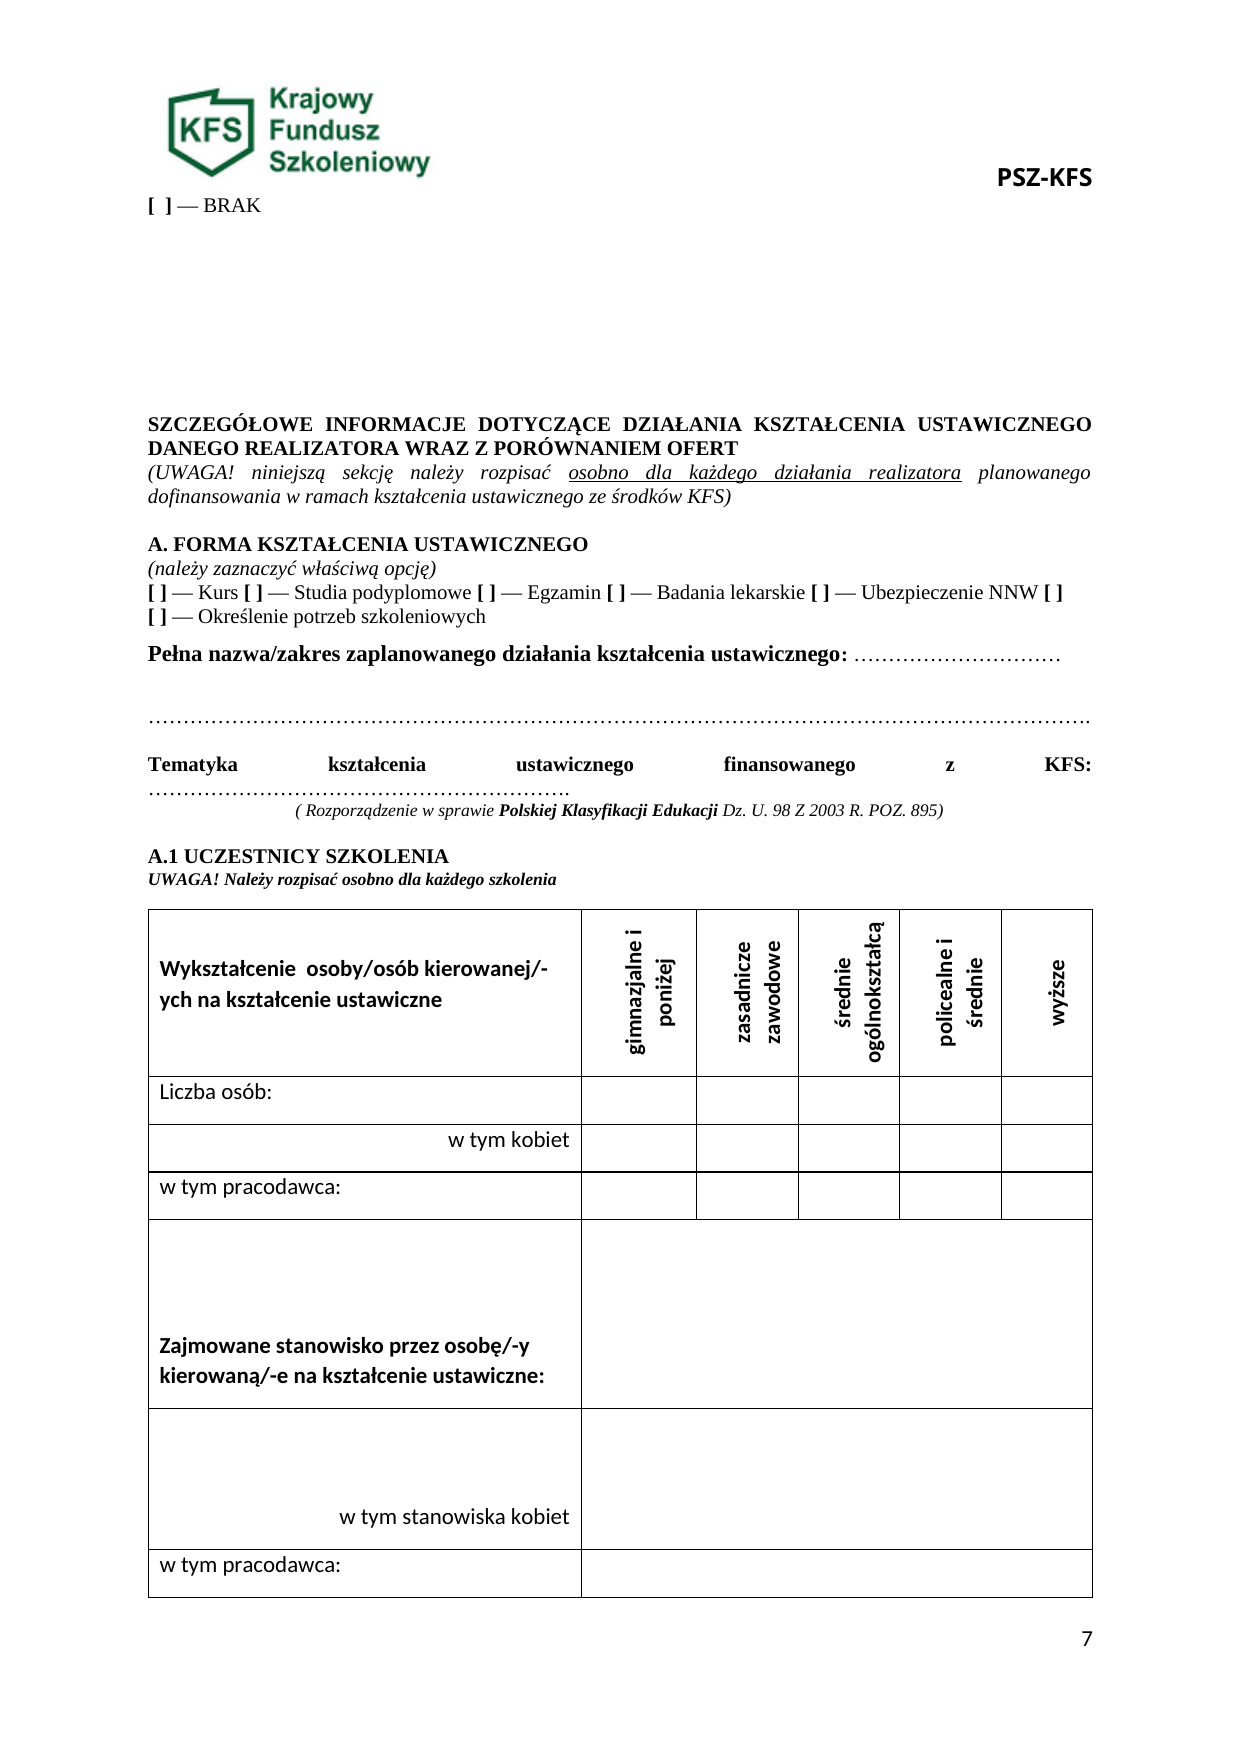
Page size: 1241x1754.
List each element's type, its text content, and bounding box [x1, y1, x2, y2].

table_cell [900, 1173, 1001, 1219]
text [ ] — Określenie potrzeb szkoleniowych [148, 604, 1093, 628]
text Pełna nazwa/zakres zaplanowanego działania kształcenia ustawicznego: ………………………… [148, 640, 1093, 667]
text (UWAGA! niniejszą sekcję należy rozpisać osobno dla każdego działania realizatora planowanego dofinansowania w ramach kształcenia ustawicznego ze środków KFS) [148, 460, 1093, 508]
table_cell [582, 1220, 1092, 1408]
table_cell w tym pracodawca: [149, 1550, 581, 1597]
text ( Rozporządzenie w sprawie Polskiej Klasyfikacji Edukacji Dz. U. 98 Z 2003 R. POZ. 895) [148, 800, 1093, 820]
text ………………………………………………………………………………………………………………………. [148, 704, 1093, 728]
table_header średnie ogólnokształcące [799, 910, 899, 1076]
text [ ] — Kurs [ ] — Studia podyplomowe [ ] — Egzamin [ ] — Badania lekarskie [ ] — Ubezpieczenie NNW [ ] [148, 580, 1093, 604]
text [ ] — BRAK [148, 193, 1093, 217]
text (należy zaznaczyć właściwą opcję) [148, 556, 1093, 580]
table_cell [799, 1173, 899, 1219]
table_cell Liczba osób: [149, 1077, 581, 1124]
text Tematyka kształcenia ustawicznego finansowanego z KFS: ……………………………………………………. [148, 752, 1093, 800]
text A.1 UCZESTNICY SZKOLENIA [148, 844, 1093, 868]
text A. FORMA KSZTAŁCENIA USTAWICZNEGO [148, 532, 1093, 556]
table_cell [697, 1077, 798, 1124]
table_cell [697, 1125, 798, 1171]
text UWAGA! Należy rozpisać osobno dla każdego szkolenia [148, 868, 1093, 889]
table_cell [799, 1125, 899, 1171]
table_cell [582, 1077, 696, 1124]
text SZCZEGÓŁOWE INFORMACJE DOTYCZĄCE DZIAŁANIA KSZTAŁCENIA USTAWICZNEGO DANEGO REALIZATORA WRAZ Z PORÓWNANIEM OFERT [148, 412, 1093, 460]
table_header wyższe [1002, 910, 1092, 1076]
table_cell [799, 1077, 899, 1124]
table_cell [900, 1077, 1001, 1124]
table_cell [697, 1173, 798, 1219]
table_header Wykształcenie osoby/osób kierowanej/-ych na kształcenie ustawiczne [149, 910, 581, 1076]
table_cell w tym pracodawca: [149, 1173, 581, 1219]
table_cell [582, 1409, 1092, 1549]
table_cell [900, 1125, 1001, 1171]
table_cell w tym kobiet [149, 1125, 581, 1171]
table_header zasadnicze zawodowe [697, 910, 798, 1076]
table_header policealne i średnie zawodowe [900, 910, 1001, 1076]
table_cell [582, 1550, 1092, 1597]
table_cell [582, 1173, 696, 1219]
table_cell [1002, 1125, 1092, 1171]
table_cell w tym stanowiska kobiet [149, 1409, 581, 1549]
table_cell [1002, 1173, 1092, 1219]
table_header gimnazjalne i poniżej [582, 910, 696, 1076]
table_cell Zajmowane stanowisko przez osobę/-y kierowaną/-e na kształcenie ustawiczne: [149, 1220, 581, 1408]
table_cell [1002, 1077, 1092, 1124]
table_cell [582, 1125, 696, 1171]
